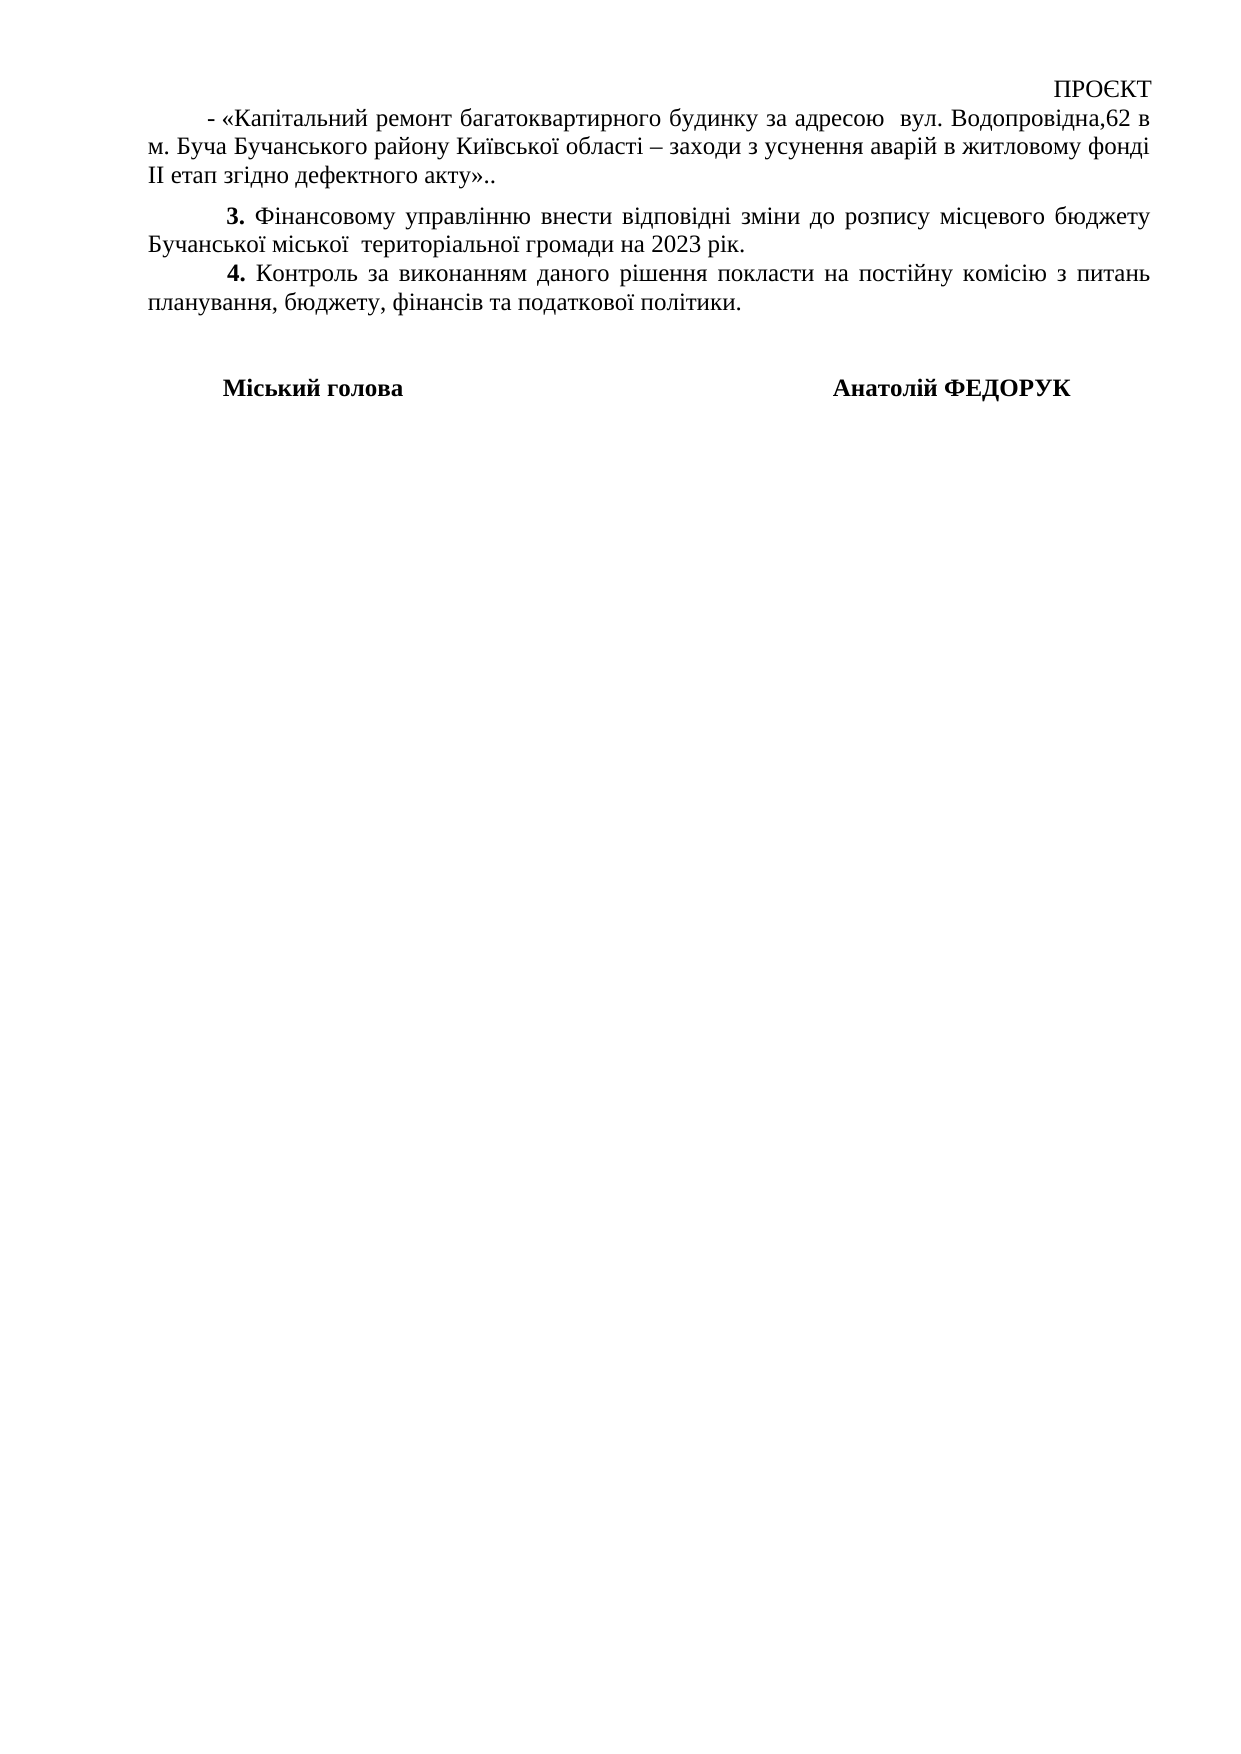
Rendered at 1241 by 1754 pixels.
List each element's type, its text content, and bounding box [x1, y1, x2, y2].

text 4. Контроль за виконанням даного рішення покласти на постійну комісію з питань планування, бюджету, фінансів та податкової політики. [148, 258, 1152, 316]
text 3. Фінансовому управлінню внести відповідні зміни до розпису місцевого бюджету Бучанської міської територіальної громади на 2023 рік. [148, 201, 1152, 258]
text Міський голова Анатолій ФЕДОРУК [148, 373, 1152, 402]
list «Капітальний ремонт багатоквартирного будинку за адресою вул. Водопровідна,62 в м. Буча Бучанського району Київської області – заходи з усунення аварій в житловому фонді II етап згідно дефектного акту».. [148, 103, 1152, 189]
